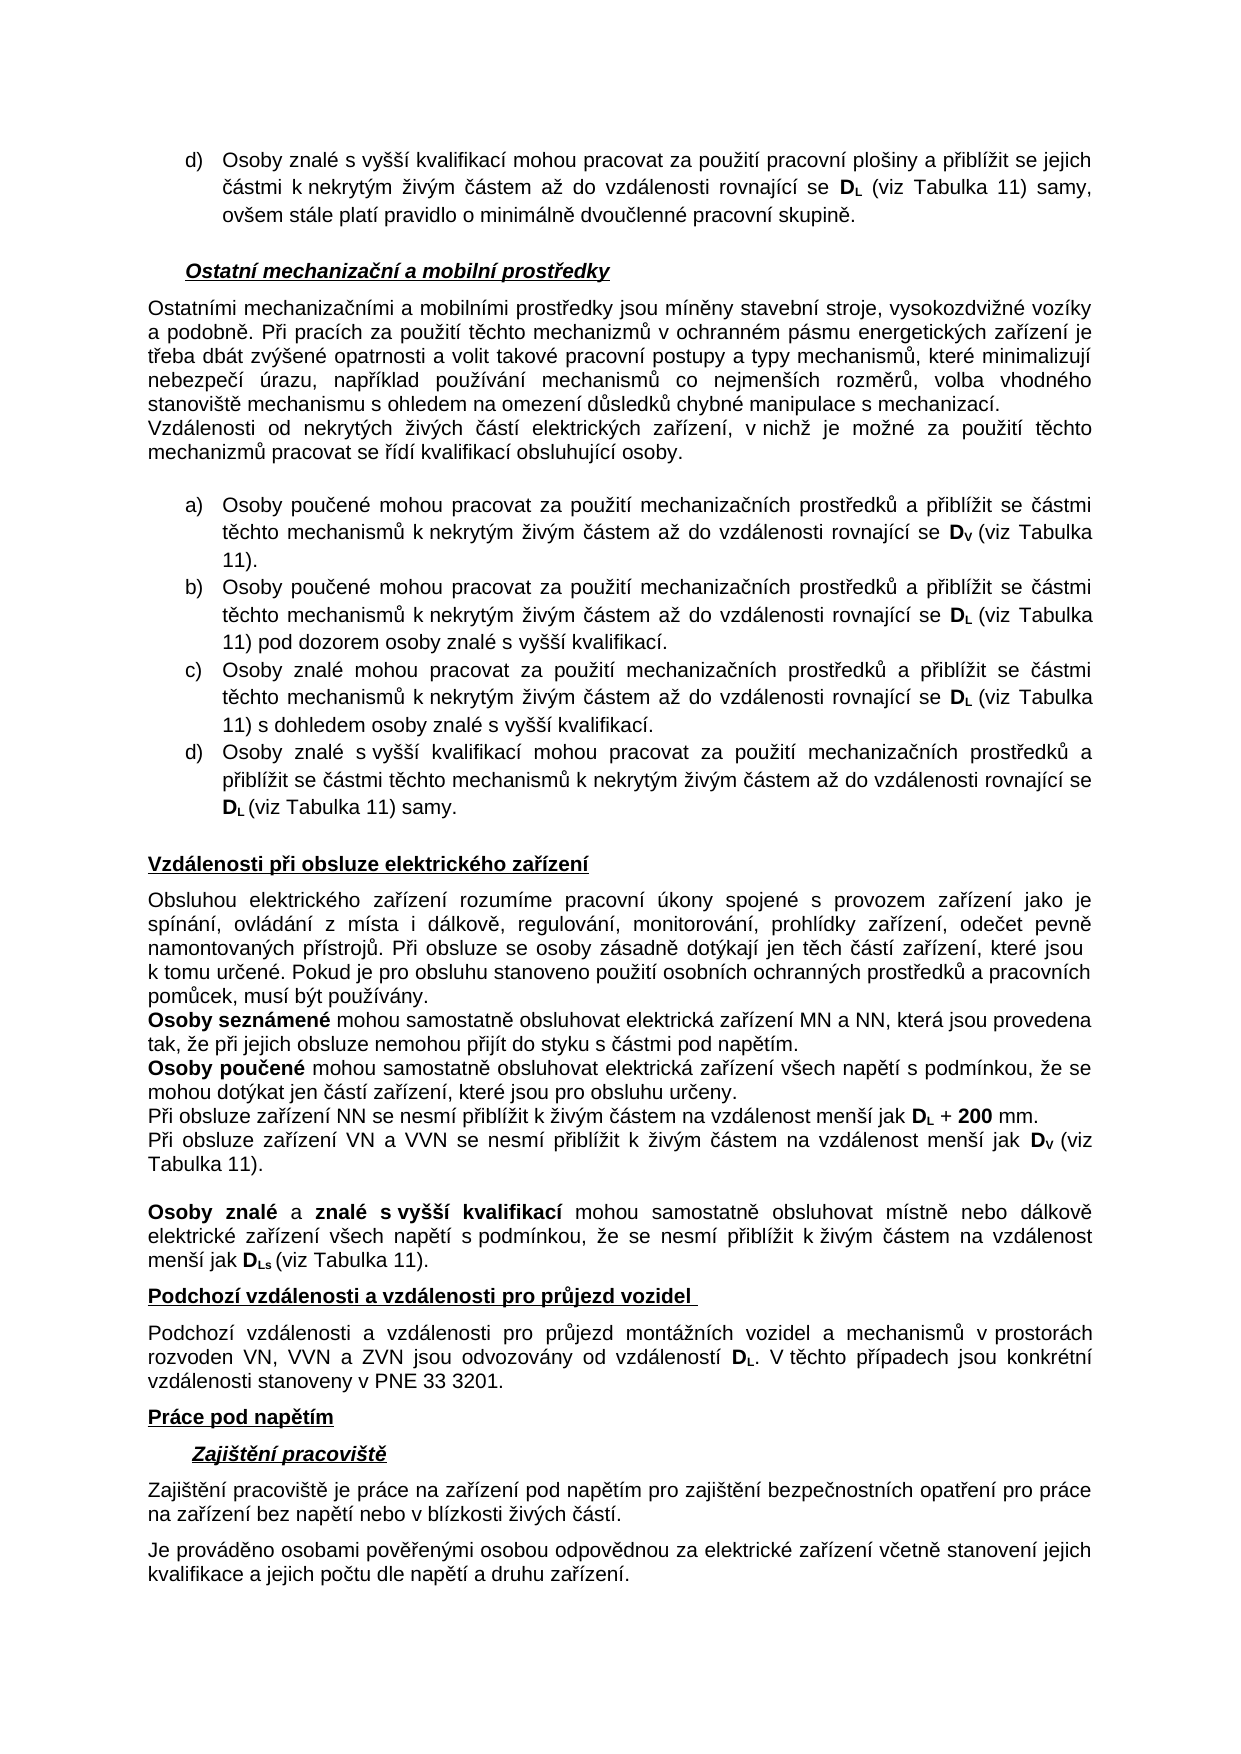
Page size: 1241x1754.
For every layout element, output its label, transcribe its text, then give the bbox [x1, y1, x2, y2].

text Zajištění pracoviště je práce na zařízení pod napětím pro zajištění bezpečnostních opatření pro práce na zařízení bez napětí nebo v blízkosti živých částí. [148, 1478, 1093, 1526]
list Osoby znalé s vyšší kvalifikací mohou pracovat za použití pracovní plošiny a přiblížit se jejich částmi k nekrytým živým částem až do vzdálenosti rovnající se DL (viz Tabulka 11) samy, ovšem stále platí pravidlo o minimálně dvoučlenné pracovní skupině. [185, 148, 1093, 227]
text Podchozí vzdálenosti a vzdálenosti pro průjezd vozidel [148, 1284, 1093, 1308]
text Podchozí vzdálenosti a vzdálenosti pro průjezd montážních vozidel a mechanismů v prostorách rozvoden VN, VVN a ZVN jsou odvozovány od vzdáleností DL. V těchto případech jsou konkrétní vzdálenosti stanoveny v PNE 33 3201. [148, 1321, 1093, 1392]
text Vzdálenosti při obsluze elektrického zařízení [148, 852, 1093, 876]
list Osoby znalé mohou pracovat za použití mechanizačních prostředků a přiblížit se částmi těchto mechanismů k nekrytým živým částem až do vzdálenosti rovnající se DL (viz Tabulka 11) s dohledem osoby znalé s vyšší kvalifikací. [185, 658, 1093, 737]
list Osoby poučené mohou pracovat za použití mechanizačních prostředků a přiblížit se částmi těchto mechanismů k nekrytým živým částem až do vzdálenosti rovnající se DV (viz Tabulka 11). [185, 493, 1093, 572]
text Osoby seznámené mohou samostatně obsluhovat elektrická zařízení MN a NN, která jsou provedena tak, že při jejich obsluze nemohou přijít do styku s částmi pod napětím. [148, 1008, 1093, 1056]
text Osoby poučené mohou samostatně obsluhovat elektrická zařízení všech napětí s podmínkou, že se mohou dotýkat jen částí zařízení, které jsou pro obsluhu určeny. [148, 1056, 1093, 1104]
text Při obsluze zařízení VN a VVN se nesmí přiblížit k živým částem na vzdálenost menší jak DV (viz Tabulka 11). [148, 1128, 1093, 1176]
text Obsluhou elektrického zařízení rozumíme pracovní úkony spojené s provozem zařízení jako je spínání, ovládání z místa i dálkově, regulování, monitorování, prohlídky zařízení, odečet pevně namontovaných přístrojů. Při obsluze se osoby zásadně dotýkají jen těch částí zařízení, které jsou k tomu určené. Pokud je pro obsluhu stanoveno použití osobních ochranných prostředků a pracovních pomůcek, musí být používány. [148, 888, 1093, 1008]
list Osoby znalé s vyšší kvalifikací mohou pracovat za použití mechanizačních prostředků a přiblížit se částmi těchto mechanismů k nekrytým živým částem až do vzdálenosti rovnající se DL (viz Tabulka 11) samy. [185, 740, 1093, 819]
text Ostatními mechanizačními a mobilními prostředky jsou míněny stavební stroje, vysokozdvižné vozíky a podobně. Při pracích za použití těchto mechanizmů v ochranném pásmu energetických zařízení je třeba dbát zvýšené opatrnosti a volit takové pracovní postupy a typy mechanismů, které minimalizují nebezpečí úrazu, například používání mechanismů co nejmenších rozměrů, volba vhodného stanoviště mechanismu s ohledem na omezení důsledků chybné manipulace s mechanizací. [148, 296, 1093, 416]
list Osoby poučené mohou pracovat za použití mechanizačních prostředků a přiblížit se částmi těchto mechanismů k nekrytým živým částem až do vzdálenosti rovnající se DL (viz Tabulka 11) pod dozorem osoby znalé s vyšší kvalifikací. [185, 575, 1093, 654]
text Zajištění pracoviště [148, 1441, 1093, 1465]
text Při obsluze zařízení NN se nesmí přiblížit k živým částem na vzdálenost menší jak DL + 200 mm. [148, 1104, 1093, 1128]
text Vzdálenosti od nekrytých živých částí elektrických zařízení, v nichž je možné za použití těchto mechanizmů pracovat se řídí kvalifikací obsluhující osoby. [148, 416, 1093, 463]
text Práce pod napětím [148, 1405, 1093, 1429]
text Je prováděno osobami pověřenými osobou odpovědnou za elektrické zařízení včetně stanovení jejich kvalifikace a jejich počtu dle napětí a druhu zařízení. [148, 1538, 1093, 1586]
text Osoby znalé a znalé s vyšší kvalifikací mohou samostatně obsluhovat místně nebo dálkově elektrické zařízení všech napětí s podmínkou, že se nesmí přiblížit k živým částem na vzdálenost menší jak DLs (viz Tabulka 11). [148, 1200, 1093, 1272]
text Ostatní mechanizační a mobilní prostředky [148, 259, 1093, 283]
